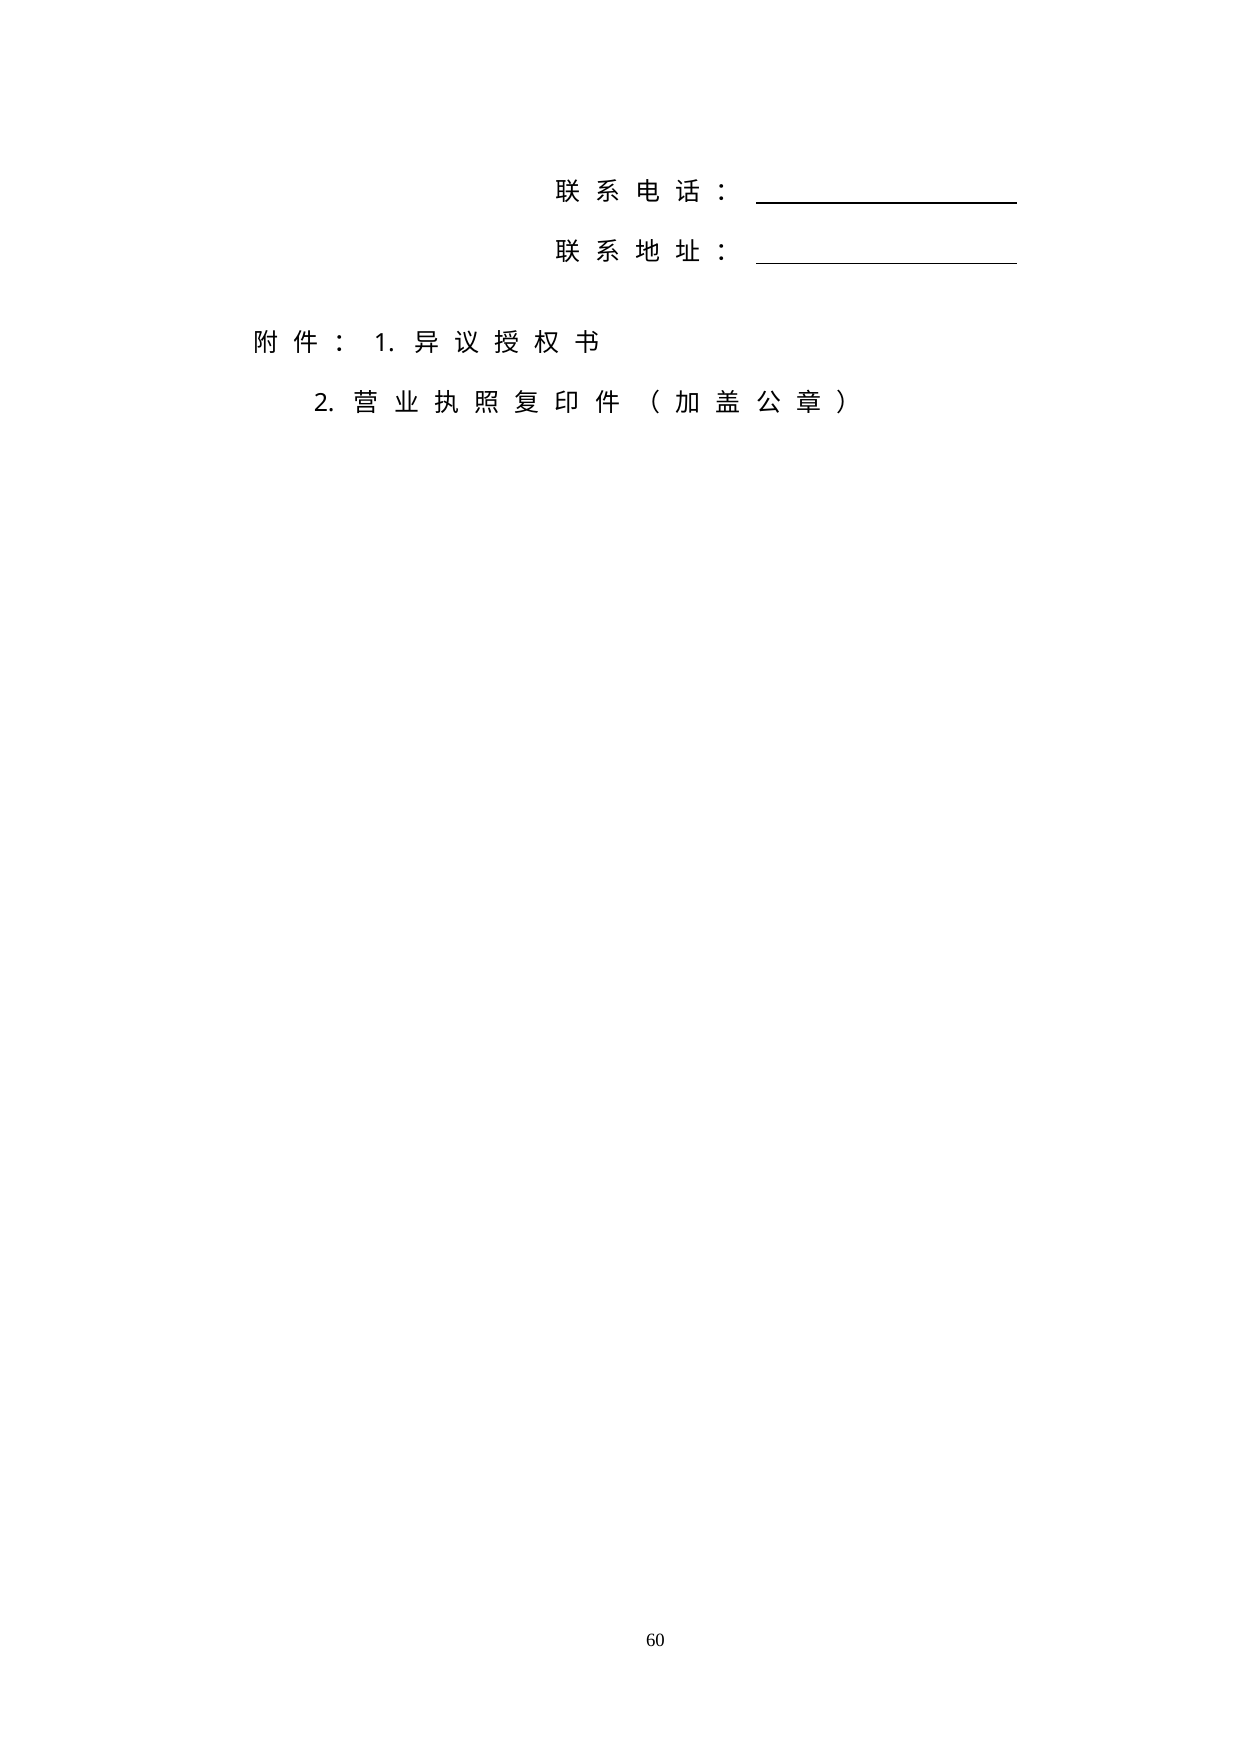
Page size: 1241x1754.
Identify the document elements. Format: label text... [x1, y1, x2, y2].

text 2.营业执照复印件（加盖公章） [193, 371, 1118, 431]
text 附件：1.异议授权书 [193, 310, 1118, 371]
text 联系电话： [193, 159, 1118, 219]
text 联系地址： [193, 219, 1118, 280]
